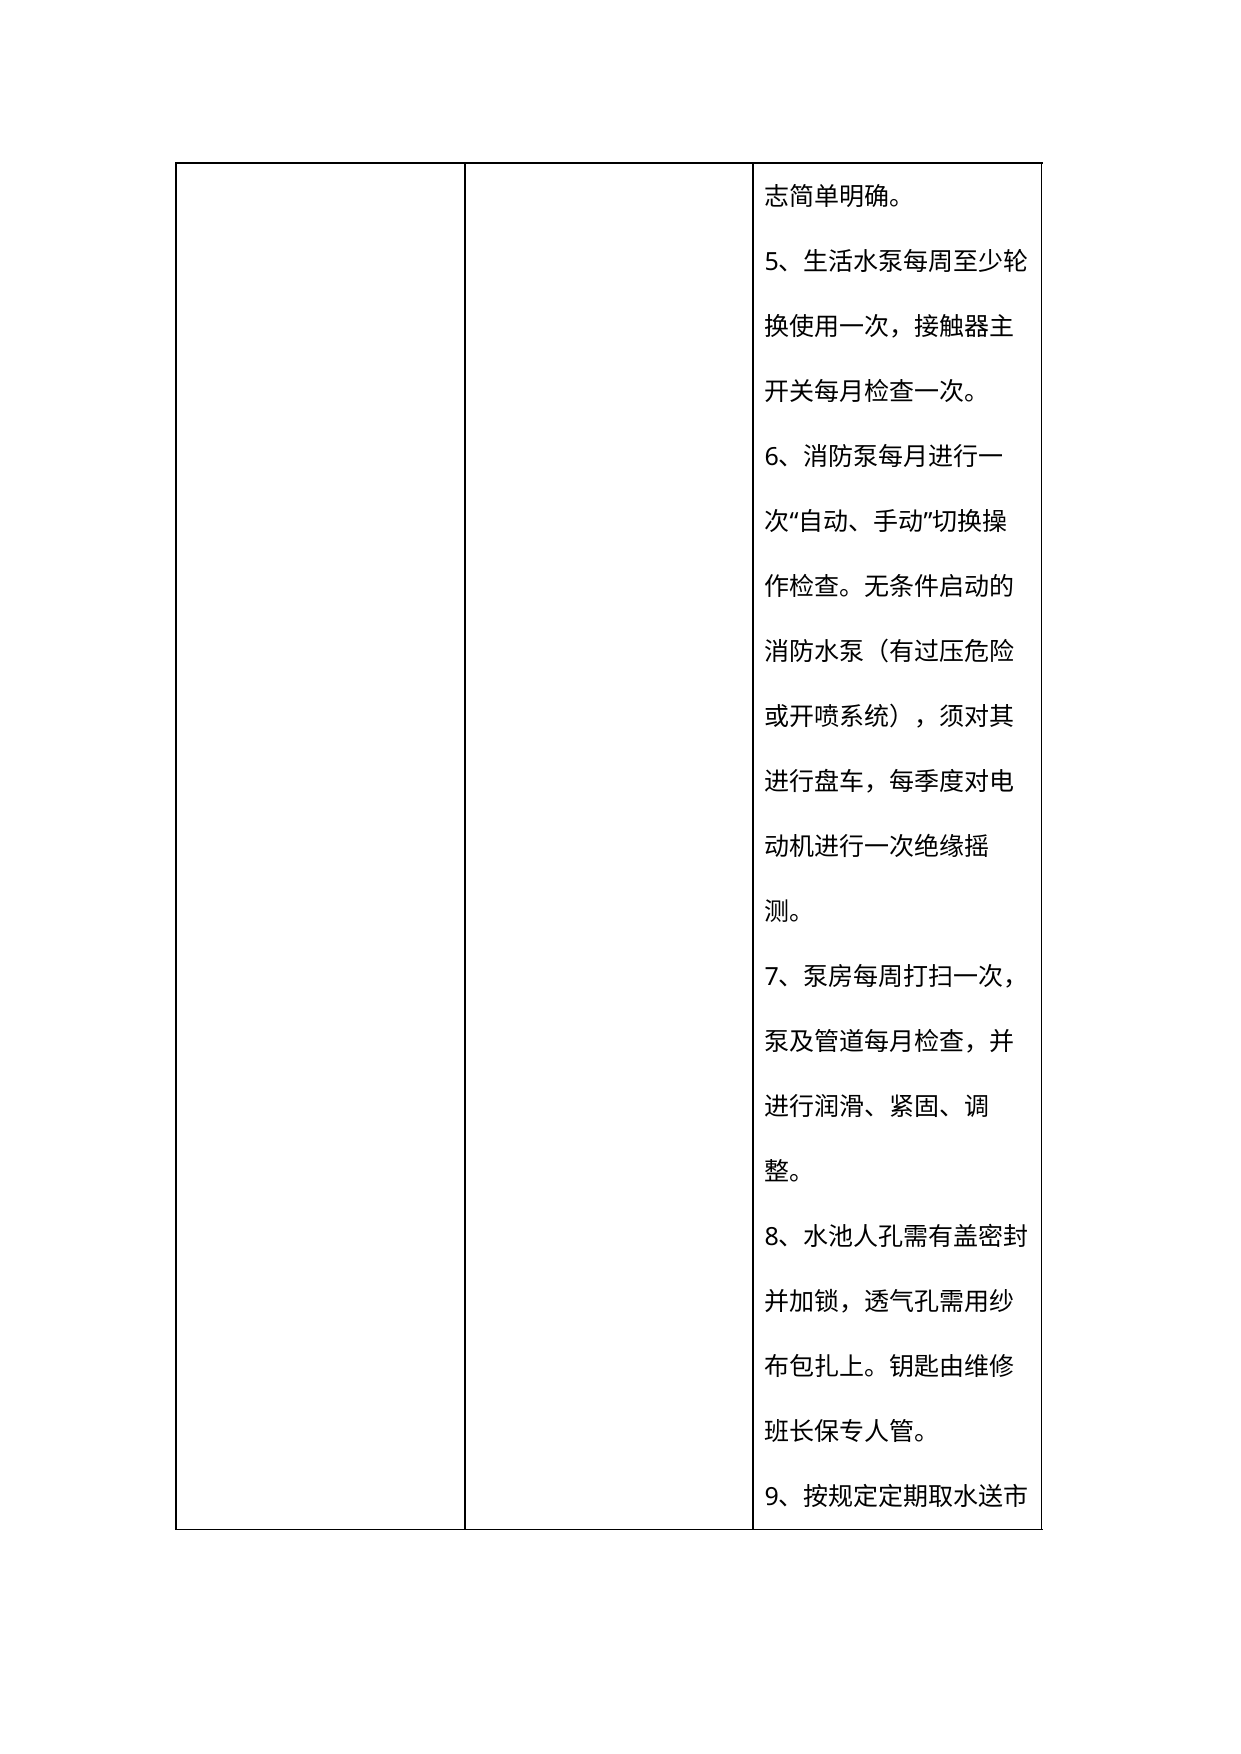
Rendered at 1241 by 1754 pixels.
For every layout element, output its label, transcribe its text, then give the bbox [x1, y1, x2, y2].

table_cell 1 [466, 164, 752, 1528]
table_cell [177, 164, 464, 1528]
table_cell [754, 164, 1041, 1528]
